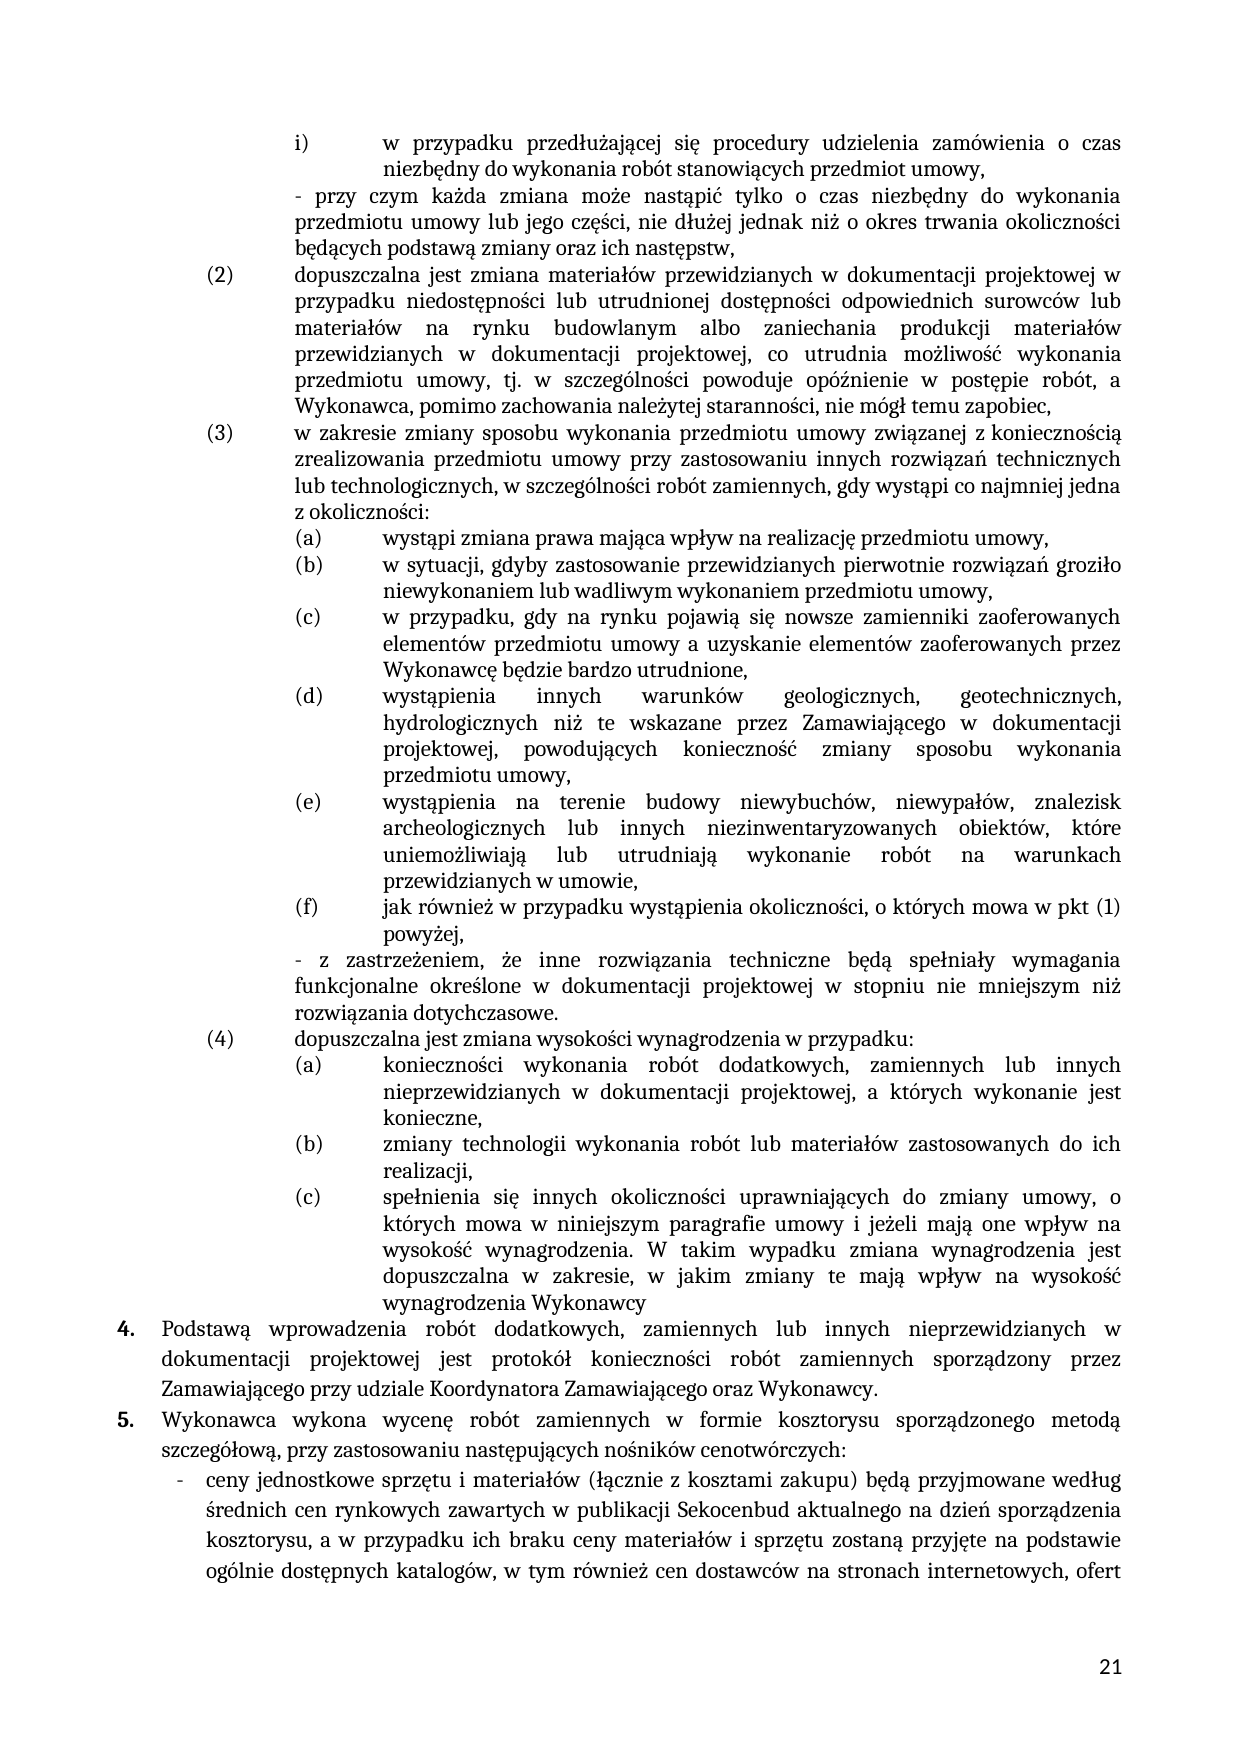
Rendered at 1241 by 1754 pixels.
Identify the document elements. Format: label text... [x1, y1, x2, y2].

text (c) w przypadku, gdy na rynku pojawią się nowsze zamienniki zaoferowanych elementów przedmiotu umowy a uzyskanie elementów zaoferowanych przez Wykonawcę będzie bardzo utrudnione, [294, 604, 1122, 683]
list Podstawą wprowadzenia robót dodatkowych, zamiennych lub innych nieprzewidzianych w dokumentacji projektowej jest protokół konieczności robót zamiennych sporządzony przez Zamawiającego przy udziale Koordynatora Zamawiającego oraz Wykonawcy. [117, 1316, 1122, 1402]
text (a) wystąpi zmiana prawa mająca wpływ na realizację przedmiotu umowy, [294, 525, 1122, 551]
list Wykonawca wykona wycenę robót zamiennych w formie kosztorysu sporządzonego metodą szczegółową, przy zastosowaniu następujących nośników cenotwórczych: [117, 1406, 1122, 1463]
text (b) zmiany technologii wykonania robót lub materiałów zastosowanych do ich realizacji, [294, 1131, 1122, 1184]
text - z zastrzeżeniem, że inne rozwiązania techniczne będą spełniały wymagania funkcjonalne określone w dokumentacji projektowej w stopniu nie mniejszym niż rozwiązania dotychczasowe. [294, 947, 1122, 1026]
text (2) dopuszczalna jest zmiana materiałów przewidzianych w dokumentacji projektowej w przypadku niedostępności lub utrudnionej dostępności odpowiednich surowców lub materiałów na rynku budowlanym albo zaniechania produkcji materiałów przewidzianych w dokumentacji projektowej, co utrudnia możliwość wykonania przedmiotu umowy, tj. w szczególności powoduje opóźnienie w postępie robót, a Wykonawca, pomimo zachowania należytej staranności, nie mógł temu zapobiec, [206, 262, 1122, 420]
text (3) w zakresie zmiany sposobu wykonania przedmiotu umowy związanej z koniecznością zrealizowania przedmiotu umowy przy zastosowaniu innych rozwiązań technicznych lub technologicznych, w szczególności robót zamiennych, gdy wystąpi co najmniej jedna z okoliczności: [206, 420, 1122, 525]
text (b) w sytuacji, gdyby zastosowanie przewidzianych pierwotnie rozwiązań groziło niewykonaniem lub wadliwym wykonaniem przedmiotu umowy, [294, 551, 1122, 604]
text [176, 1467, 1122, 1584]
text (e) wystąpienia na terenie budowy niewybuchów, niewypałów, znalezisk archeologicznych lub innych niezinwentaryzowanych obiektów, które uniemożliwiają lub utrudniają wykonanie robót na warunkach przewidzianych w umowie, [294, 789, 1122, 894]
text (d) wystąpienia innych warunków geologicznych, geotechnicznych, hydrologicznych niż te wskazane przez Zamawiającego w dokumentacji projektowej, powodujących konieczność zmiany sposobu wykonania przedmiotu umowy, [294, 683, 1122, 789]
text (f) jak również w przypadku wystąpienia okoliczności, o których mowa w pkt (1) powyżej, [294, 894, 1122, 947]
text (c) spełnienia się innych okoliczności uprawniających do zmiany umowy, o których mowa w niniejszym paragrafie umowy i jeżeli mają one wpływ na wysokość wynagrodzenia. W takim wypadku zmiana wynagrodzenia jest dopuszczalna w zakresie, w jakim zmiany te mają wpływ na wysokość wynagrodzenia Wykonawcy [294, 1184, 1122, 1316]
text (a) konieczności wykonania robót dodatkowych, zamiennych lub innych nieprzewidzianych w dokumentacji projektowej, a których wykonanie jest konieczne, [294, 1052, 1122, 1131]
text - przy czym każda zmiana może nastąpić tylko o czas niezbędny do wykonania przedmiotu umowy lub jego części, nie dłużej jednak niż o okres trwania okoliczności będących podstawą zmiany oraz ich następstw, [294, 182, 1122, 262]
text i) w przypadku przedłużającej się procedury udzielenia zamówienia o czas niezbędny do wykonania robót stanowiących przedmiot umowy, [294, 130, 1122, 182]
text (4) dopuszczalna jest zmiana wysokości wynagrodzenia w przypadku: [206, 1026, 1122, 1052]
